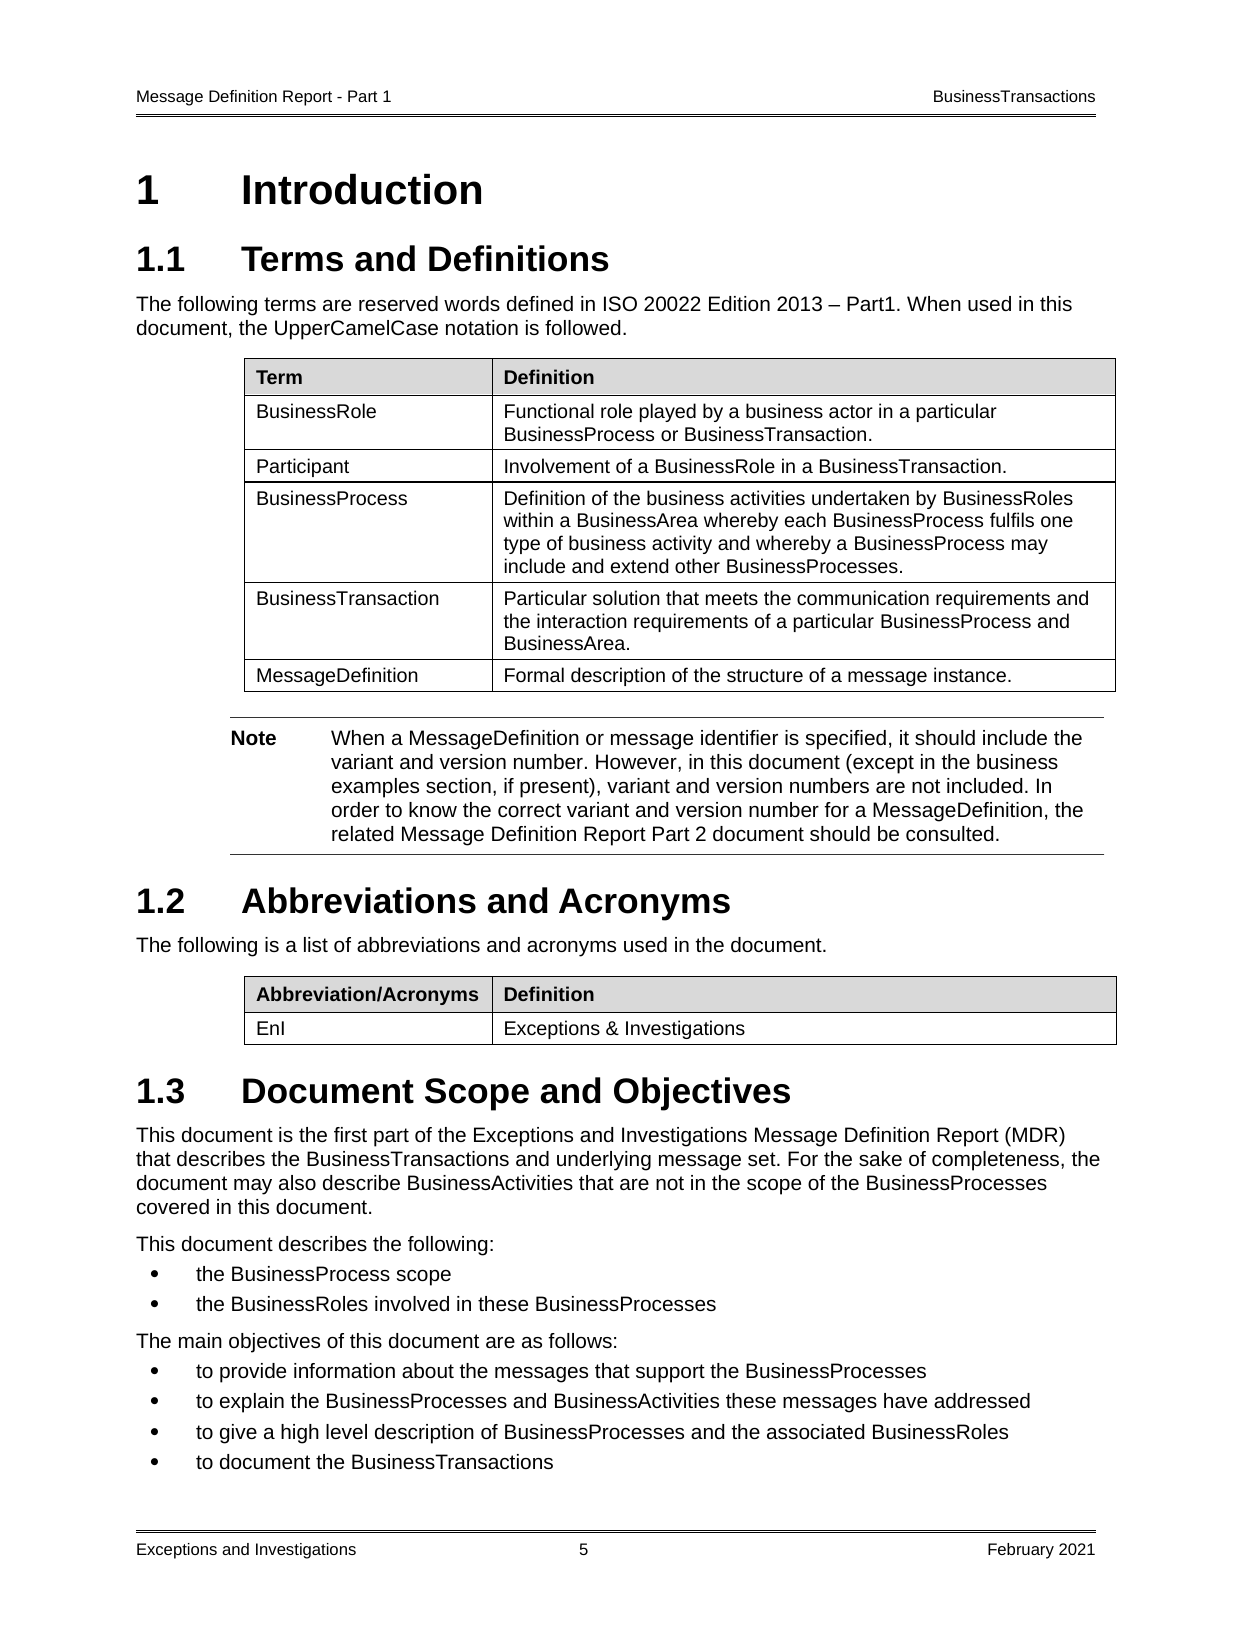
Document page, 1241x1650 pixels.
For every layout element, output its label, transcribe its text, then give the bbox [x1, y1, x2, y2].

list the BusinessProcess scope [151, 1262, 1104, 1286]
table_cell BusinessRole [245, 396, 492, 449]
text This document is the first part of the Exceptions and Investigations Message Definition Report (MDR) that describes the BusinessTransactions and underlying message set. For the sake of completeness, the document may also describe BusinessActivities that are not in the scope of the BusinessProcesses covered in this document. [136, 1123, 1104, 1219]
table_cell BusinessTransaction [245, 583, 492, 659]
table_cell EnI [245, 1013, 492, 1044]
list to provide information about the messages that support the BusinessProcesses [151, 1359, 1104, 1383]
table_cell Functional role played by a business actor in a particular BusinessProcess or BusinessTransaction. [493, 396, 1115, 449]
table_cell Formal description of the structure of a message instance. [493, 660, 1115, 691]
table_cell Definition of the business activities undertaken by BusinessRoles within a BusinessArea whereby each BusinessProcess fulfils one type of business activity and whereby a BusinessProcess may include and extend other BusinessProcesses. [493, 483, 1115, 582]
table_cell Participant [245, 450, 492, 481]
list to give a high level description of BusinessProcesses and the associated BusinessRoles [151, 1419, 1104, 1444]
table_cell Particular solution that meets the communication requirements and the interaction requirements of a particular BusinessProcess and BusinessArea. [493, 583, 1115, 659]
subtitle Terms and Definitions [136, 238, 1104, 279]
table_header Term [245, 359, 492, 394]
table_cell BusinessProcess [245, 483, 492, 582]
text The main objectives of this document are as follows: [136, 1329, 1104, 1353]
table_cell Involvement of a BusinessRole in a BusinessTransaction. [493, 450, 1115, 481]
table_header Definition [493, 359, 1115, 394]
text This document describes the following: [136, 1232, 1104, 1256]
table_header Abbreviation/Acronyms [245, 977, 492, 1012]
subtitle Document Scope and Objectives [136, 1070, 1104, 1111]
table_cell Exceptions & Investigations [493, 1013, 1116, 1044]
text The following is a list of abbreviations and acronyms used in the document. [136, 933, 1104, 957]
subtitle Introduction [136, 166, 1104, 213]
list to document the BusinessTransactions [151, 1450, 1104, 1474]
table_cell MessageDefinition [245, 660, 492, 691]
list to explain the BusinessProcesses and BusinessActivities these messages have addressed [151, 1389, 1104, 1413]
subtitle Abbreviations and Acronyms [136, 880, 1104, 921]
text When a MessageDefinition or message identifier is specified, it should include the variant and version number. However, in this document (except in the business examples section, if present), variant and version numbers are not included. In order to know the correct variant and version number for a MessageDefinition, the related Message Definition Report Part 2 document should be consulted. [230, 718, 1104, 854]
list the BusinessRoles involved in these BusinessProcesses [151, 1292, 1104, 1316]
table_header Definition [493, 977, 1116, 1012]
text The following terms are reserved words defined in ISO 20022 Edition 2013 – Part1. When used in this document, the UpperCamelCase notation is followed. [136, 292, 1104, 339]
